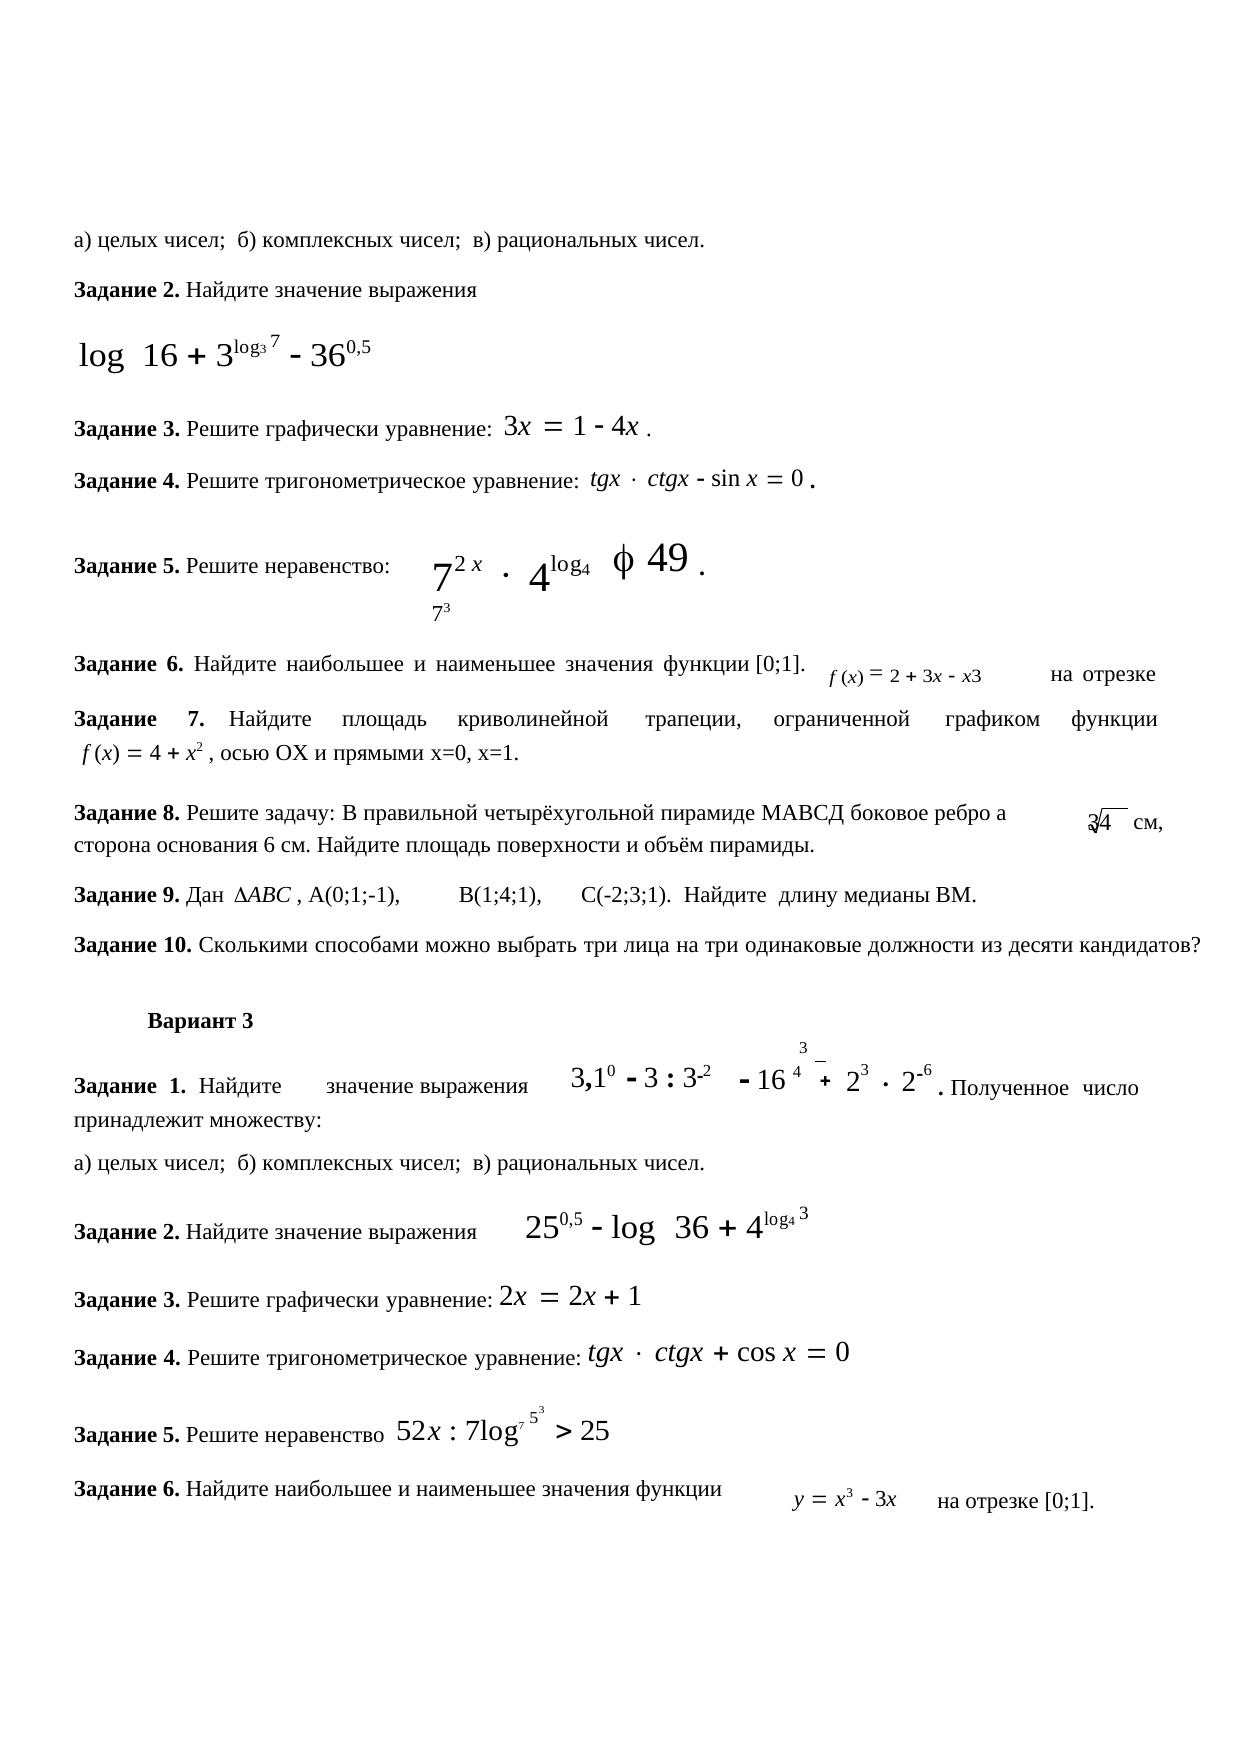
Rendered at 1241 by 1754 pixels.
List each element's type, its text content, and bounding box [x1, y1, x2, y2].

text Задание 4. Решите тригонометрическое уравнение: tgx  ctgx  sin x  0 . [74, 463, 1207, 493]
text Задание 5. Решите неравенство: [74, 552, 419, 578]
subtitle 250,5  log 36  4log4 3 [525, 1202, 1207, 1246]
text  16 4 [739, 1062, 807, 1096]
text Задание 1. Найдите значение выражения принадлежит множеству: [74, 1072, 553, 1133]
text 3,10 [570, 1060, 616, 1094]
text f (x)  4  x2 , осью ОХ и прямыми x=0, x=1. [82, 738, 1207, 765]
text а) целых чисел; б) комплексных чисел; в) рациональных чисел. [74, 1149, 1207, 1176]
subtitle log 16  3log3 7  360,5 [78, 330, 1207, 374]
text на отрезке [0;1]. [937, 1487, 1207, 1513]
text Задание 6. Найдите наибольшее и наименьшее значения функции [0;1]. [74, 650, 811, 677]
text Задание 2. Найдите значение выражения [74, 276, 1207, 302]
list 23  26 . Полученное число [819, 1059, 1207, 1102]
text Вариант 3 [147, 1007, 553, 1033]
text Задание 2. Найдите значение выражения [74, 1218, 513, 1244]
text Задание 4. Решите тригонометрическое уравнение: tgx  ctgx  cos x  0 [74, 1334, 1207, 1372]
text на отрезке [1050, 660, 1207, 686]
text Задание 10. Сколькими способами можно выбрать три лица на три одинаковые должности из десяти кандидатов? [74, 931, 1207, 957]
text Задание 7. Найдите площадь криволинейной трапеции, ограниченной графиком функции [74, 705, 1207, 732]
text 72 x  4log4 73 [431, 532, 598, 627]
text 3 [733, 1038, 807, 1057]
text Задание 3. Решите графически уравнение: 2x  2x  1 [74, 1278, 1207, 1314]
text  3 : 32 [627, 1061, 729, 1094]
text а) целых чисел; б) комплексных чисел; в) рациональных чисел. [74, 226, 1207, 252]
text f (x) = 2  3x  x3 [829, 659, 999, 689]
text Задание 9. Дан ABC , А(0;1;-1), В(1;4;1), С(-2;3;1). Найдите длину медианы ВМ. [74, 881, 1080, 908]
text Задание 5. Решите неравенство 52x : 7log7 53  25 [74, 1404, 1207, 1449]
text Задание 8. Решите задачу: В правильной четырёхугольной пирамиде МАВСД боковое ребро а сторона основания 6 см. Найдите площадь поверхности и объём пирамиды. [74, 799, 1080, 857]
text y  x3  3x [793, 1485, 907, 1512]
text Задание 3. Решите графически уравнение: 3x  1  4x . [74, 408, 1207, 443]
text Задание 6. Найдите наибольшее и наименьшее значения функции [74, 1475, 781, 1501]
text см, [1133, 808, 1207, 834]
text  49 . [613, 532, 1207, 580]
